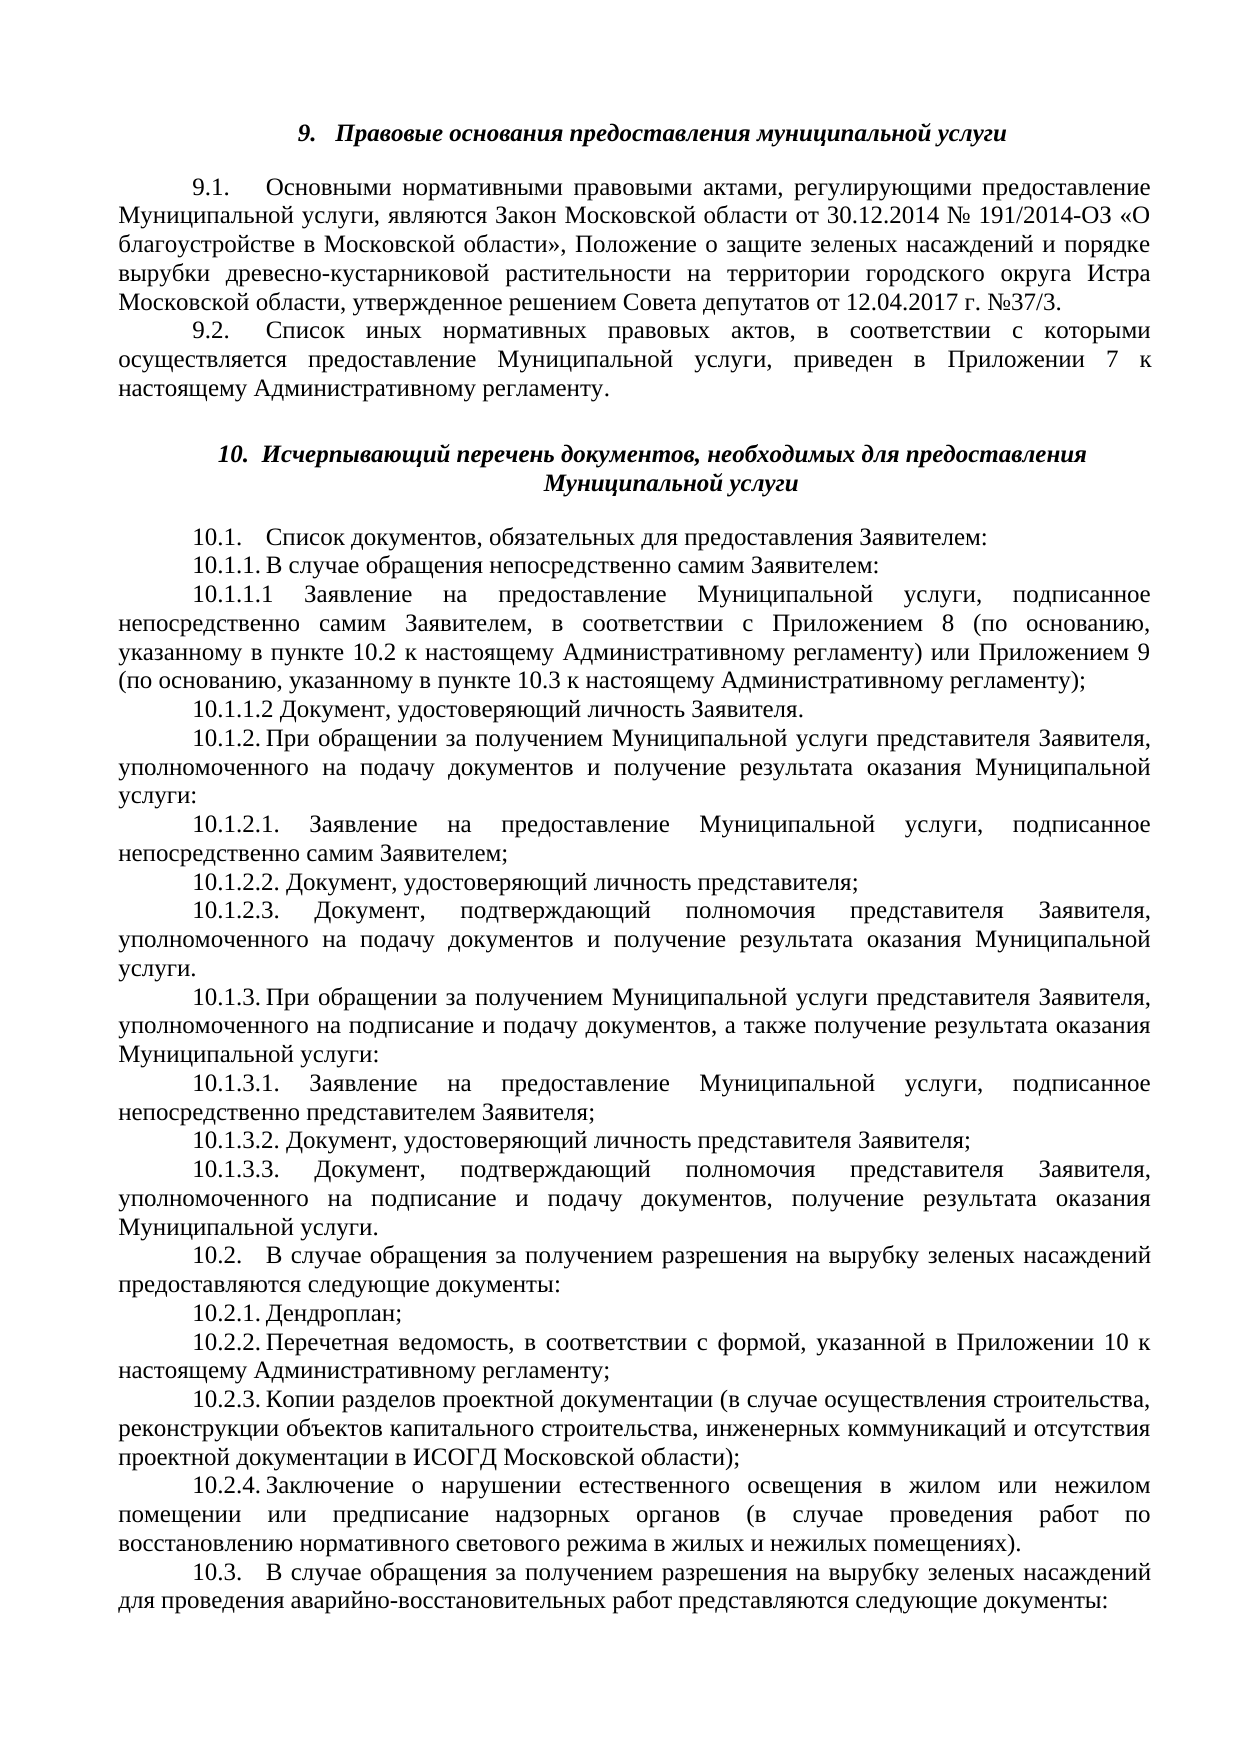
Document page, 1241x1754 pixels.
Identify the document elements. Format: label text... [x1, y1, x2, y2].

list 10.1.2.1. Заявление на предоставление Муниципальной услуги, подписанное непосредственно самим Заявителем; [118, 809, 1152, 867]
list 10.1.1.2 Документ, удостоверяющий личность Заявителя. [118, 694, 1152, 723]
text Дендроплан; [118, 1298, 1152, 1327]
list 10.1.3.3. Документ, подтверждающий полномочия представителя Заявителя, уполномоченного на подписание и подачу документов, получение результата оказания Муниципальной услуги. [118, 1154, 1152, 1241]
text Исчерпывающий перечень документов, необходимых для предоставления Муниципальной услуги [156, 439, 1152, 497]
text При обращении за получением Муниципальной услуги представителя Заявителя, уполномоченного на подписание и подачу документов, а также получение результата оказания Муниципальной услуги: [118, 982, 1152, 1068]
text Перечетная ведомость, в соответствии с формой, указанной в Приложении 10 к настоящему Административному регламенту; [118, 1327, 1152, 1384]
list 10.1.1.1 Заявление на предоставление Муниципальной услуги, подписанное непосредственно самим Заявителем, в соответствии с Приложением 8 (по основанию, указанному в пункте 10.2 к настоящему Административному регламенту) или Приложением 9 (по основанию, указанному в пункте 10.3 к настоящему Административному регламенту); [118, 579, 1152, 694]
text Список документов, обязательных для предоставления Заявителем: [118, 522, 1152, 551]
text Список иных нормативных правовых актов, в соответствии с которыми осуществляется предоставление Муниципальной услуги, приведен в Приложении 7 к настоящему Административному регламенту. [118, 316, 1152, 402]
list 10.1.2.3. Документ, подтверждающий полномочия представителя Заявителя, уполномоченного на подачу документов и получение результата оказания Муниципальной услуги. [118, 896, 1152, 982]
text В случае обращения непосредственно самим Заявителем: [118, 551, 1152, 579]
text Копии разделов проектной документации (в случае осуществления строительства, реконструкции объектов капитального строительства, инженерных коммуникаций и отсутствия проектной документации в ИСОГД Московской области); [118, 1384, 1152, 1471]
list 10.1.3.1. Заявление на предоставление Муниципальной услуги, подписанное непосредственно представителем Заявителя; [118, 1068, 1152, 1126]
list 10.1.2.2. Документ, удостоверяющий личность представителя; [118, 867, 1152, 896]
list Основными нормативными правовыми актами, регулирующими предоставление Муниципальной услуги, являются Закон Московской области от 30.12.2014 № 191/2014-ОЗ «О благоустройстве в Московской области», Положение о защите зеленых насаждений и порядке вырубки древесно-кустарниковой растительности на территории городского округа Истра Московской области, утвержденное решением Совета депутатов от 12.04.2017 г. №37/3. [118, 172, 1152, 316]
text Правовые основания предоставления муниципальной услуги [156, 118, 1152, 147]
text Заключение о нарушении естественного освещения в жилом или нежилом помещении или предписание надзорных органов (в случае проведения работ по восстановлению нормативного светового режима в жилых и нежилых помещениях). [118, 1471, 1152, 1557]
text При обращении за получением Муниципальной услуги представителя Заявителя, уполномоченного на подачу документов и получение результата оказания Муниципальной услуги: [118, 723, 1152, 809]
text В случае обращения за получением разрешения на вырубку зеленых насаждений для проведения аварийно-восстановительных работ представляются следующие документы: [118, 1557, 1152, 1614]
list 10.1.3.2. Документ, удостоверяющий личность представителя Заявителя; [118, 1126, 1152, 1154]
text В случае обращения за получением разрешения на вырубку зеленых насаждений предоставляются следующие документы: [118, 1241, 1152, 1298]
